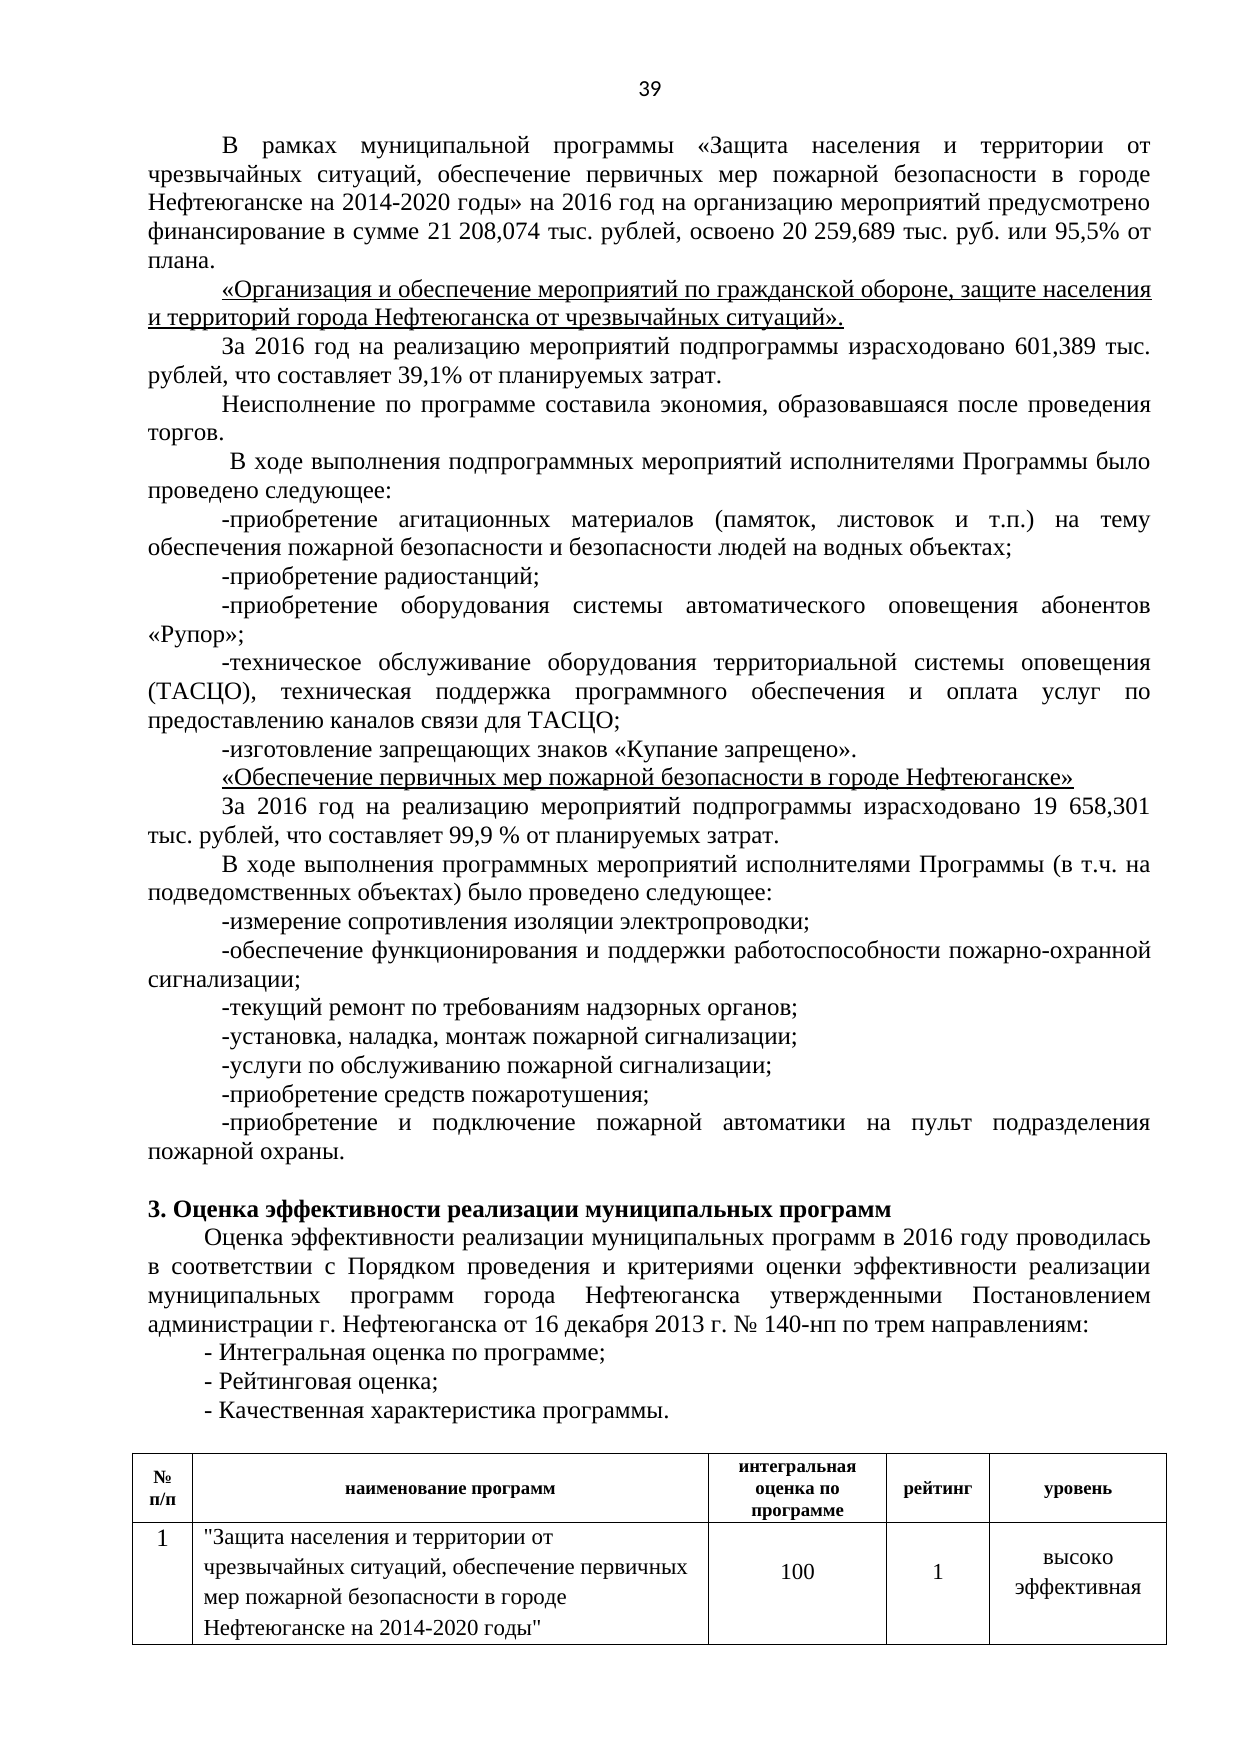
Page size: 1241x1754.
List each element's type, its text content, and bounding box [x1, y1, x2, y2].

text -приобретение средств пожаротушения; [148, 1079, 1152, 1107]
text За 2016 год на реализацию мероприятий подпрограммы израсходовано 601,389 тыс. рублей, что составляет 39,1% от планируемых затрат. [148, 331, 1152, 389]
text - Рейтинговая оценка; [148, 1366, 1152, 1395]
table_cell высоко эффективная [990, 1523, 1166, 1644]
table_cell "Защита населения и территории от чрезвычайных ситуаций, обеспечение первичных мер пожарной безопасности в городе Нефтеюганске на 2014-2020 годы" [193, 1523, 708, 1644]
text «Организация и обеспечение мероприятий по гражданской обороне, защите населения и территорий города Нефтеюганска от чрезвычайных ситуаций». [148, 274, 1152, 331]
text Оценка эффективности реализации муниципальных программ в 2016 году проводилась в соответствии с Порядком проведения и критериями оценки эффективности реализации муниципальных программ города Нефтеюганска утвержденными Постановлением администрации г. Нефтеюганска от 16 декабря 2013 г. № 140-нп по трем направлениям: [148, 1222, 1152, 1337]
table_header уровень [990, 1454, 1166, 1522]
text -приобретение радиостанций; [148, 561, 1152, 590]
table_header № п/п [133, 1454, 192, 1522]
text 3. Оценка эффективности реализации муниципальных программ [148, 1194, 1152, 1222]
text -установка, наладка, монтаж пожарной сигнализации; [148, 1021, 1152, 1050]
text -приобретение агитационных материалов (памяток, листовок и т.п.) на тему обеспечения пожарной безопасности и безопасности людей на водных объектах; [148, 504, 1152, 561]
table_header рейтинг [887, 1454, 989, 1522]
text -измерение сопротивления изоляции электропроводки; [148, 906, 1152, 935]
text - Интегральная оценка по программе; [148, 1337, 1152, 1366]
table_cell 1 [887, 1523, 989, 1644]
text - Качественная характеристика программы. [148, 1395, 1152, 1424]
text -текущий ремонт по требованиям надзорных органов; [148, 992, 1152, 1021]
text В рамках муниципальной программы «Защита населения и территории от чрезвычайных ситуаций, обеспечение первичных мер пожарной безопасности в городе Нефтеюганске на 2014-2020 годы» на 2016 год на организацию мероприятий предусмотрено финансирование в сумме 21 208,074 тыс. рублей, освоено 20 259,689 тыс. руб. или 95,5% от плана. [148, 130, 1152, 274]
text -обеспечение функционирования и поддержки работоспособности пожарно-охранной сигнализации; [148, 935, 1152, 992]
table_header интегральная оценка по программе [709, 1454, 886, 1522]
text «Обеспечение первичных мер пожарной безопасности в городе Нефтеюганске» [148, 762, 1152, 791]
text -техническое обслуживание оборудования территориальной системы оповещения (ТАСЦО), техническая поддержка программного обеспечения и оплата услуг по предоставлению каналов связи для ТАСЦО; [148, 647, 1152, 734]
text -услуги по обслуживанию пожарной сигнализации; [148, 1050, 1152, 1079]
text -изготовление запрещающих знаков «Купание запрещено». [148, 734, 1152, 762]
text В ходе выполнения подпрограммных мероприятий исполнителями Программы было проведено следующее: [148, 446, 1152, 504]
table_cell 1 [133, 1523, 192, 1644]
table_cell 100 [709, 1523, 886, 1644]
text Неисполнение по программе составила экономия, образовавшаяся после проведения торгов. [148, 389, 1152, 446]
text За 2016 год на реализацию мероприятий подпрограммы израсходовано 19 658,301 тыс. рублей, что составляет 99,9 % от планируемых затрат. [148, 791, 1152, 849]
text -приобретение оборудования системы автоматического оповещения абонентов «Рупор»; [148, 590, 1152, 647]
text В ходе выполнения программных мероприятий исполнителями Программы (в т.ч. на подведомственных объектах) было проведено следующее: [148, 849, 1152, 906]
text -приобретение и подключение пожарной автоматики на пульт подразделения пожарной охраны. [148, 1107, 1152, 1165]
table_header наименование программ [193, 1454, 708, 1522]
